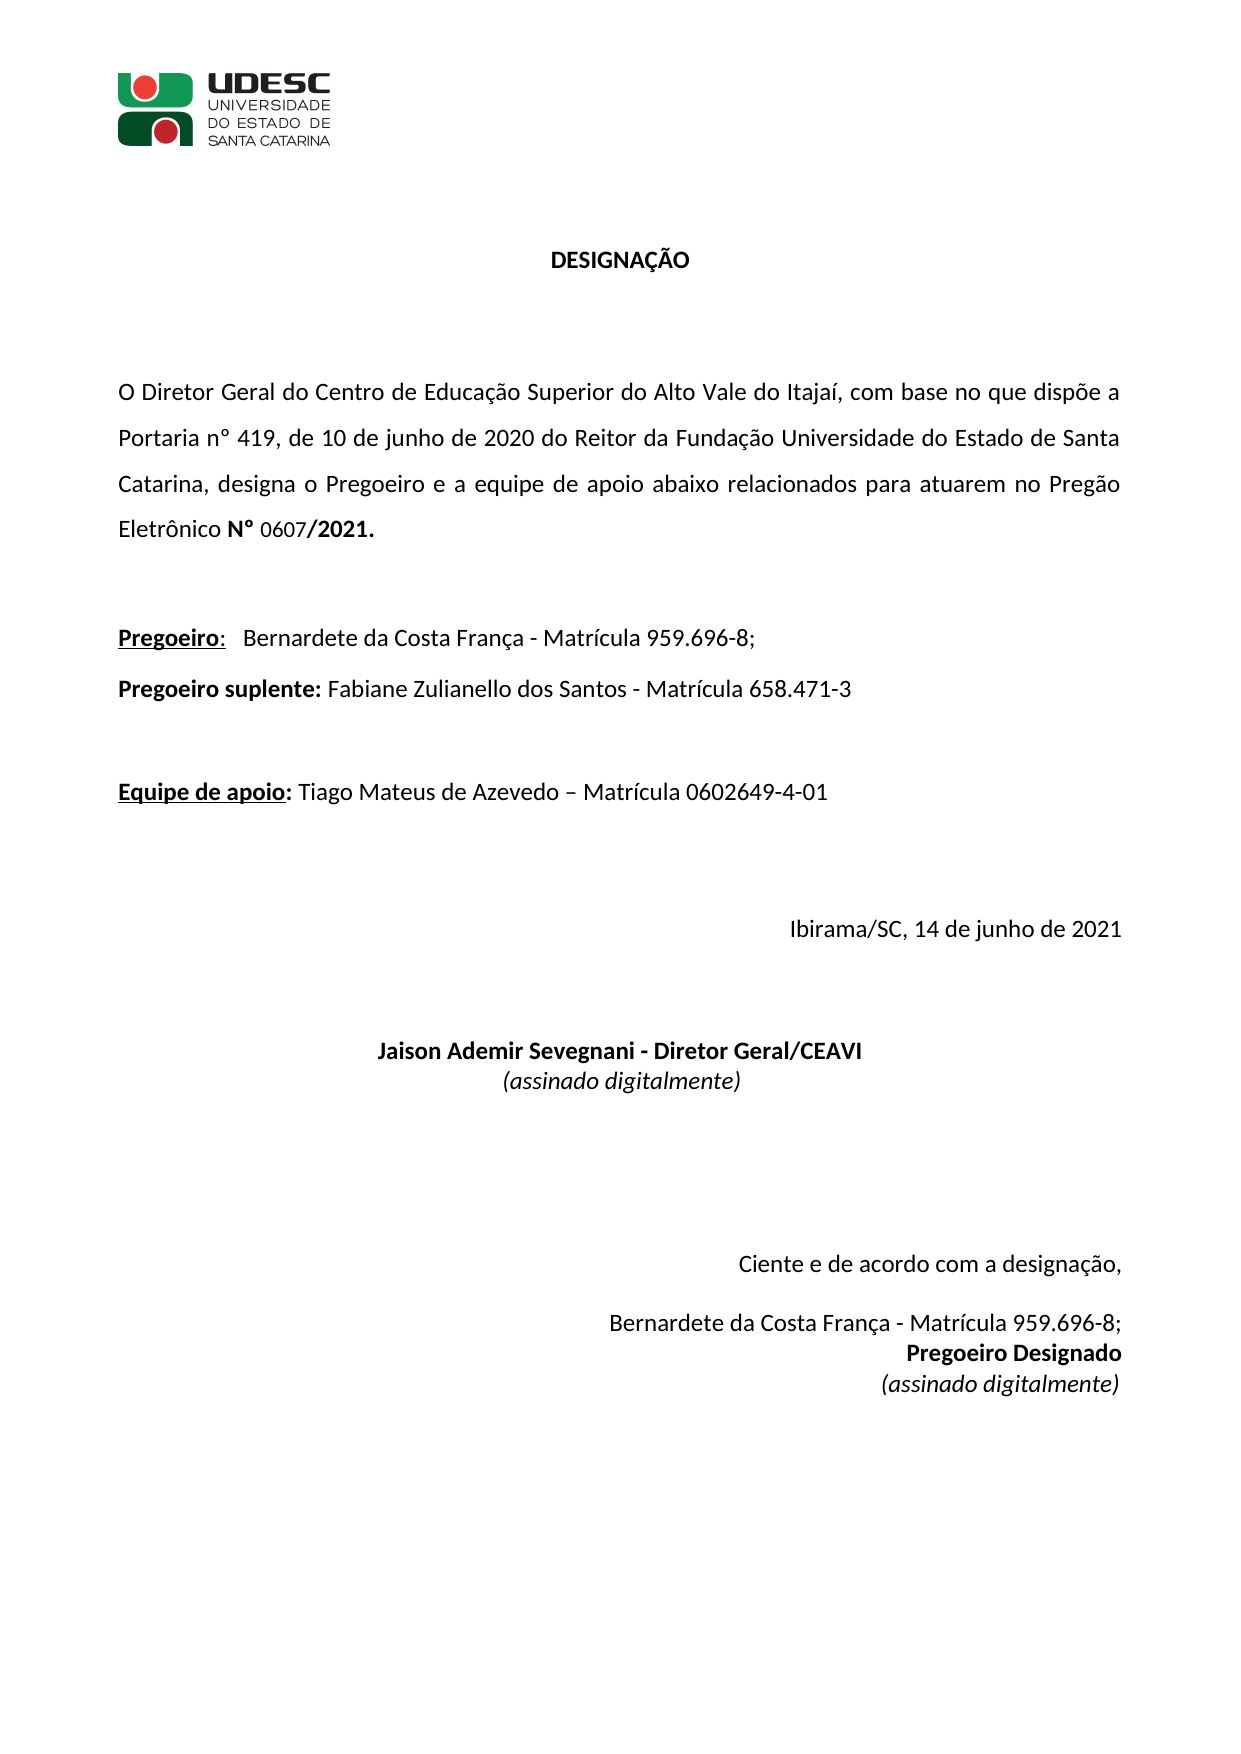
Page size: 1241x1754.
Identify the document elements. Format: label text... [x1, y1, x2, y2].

text (assinado digitalmente) [118, 1065, 1122, 1096]
text Ciente e de acordo com a designação, [118, 1248, 1122, 1279]
text Pregoeiro suplente: Fabiane Zulianello dos Santos - Matrícula 658.471-3 [118, 673, 1122, 703]
text Pregoeiro: [118, 622, 1122, 652]
text Pregoeiro Designado [118, 1338, 1122, 1368]
text DESIGNAÇÃO [118, 244, 1122, 275]
text O Diretor Geral do Centro de Educação Superior do Alto Vale do Itajaí, com base no que dispõe a Portaria nº 419, de 10 de junho de 2020 do Reitor da Fundação Universidade do Estado de Santa Catarina, designa o Pregoeiro e a equipe de apoio abaixo relacionados para atuarem no Pregão Eletrônico Nº /. [118, 376, 1122, 544]
text (assinado digitalmente) [118, 1368, 1122, 1399]
text Equipe de apoio: Tiago Mateus de Azevedo – Matrícula 0602649-4-01 [118, 776, 1122, 806]
picture [118, 73, 330, 146]
text , [118, 913, 1122, 943]
